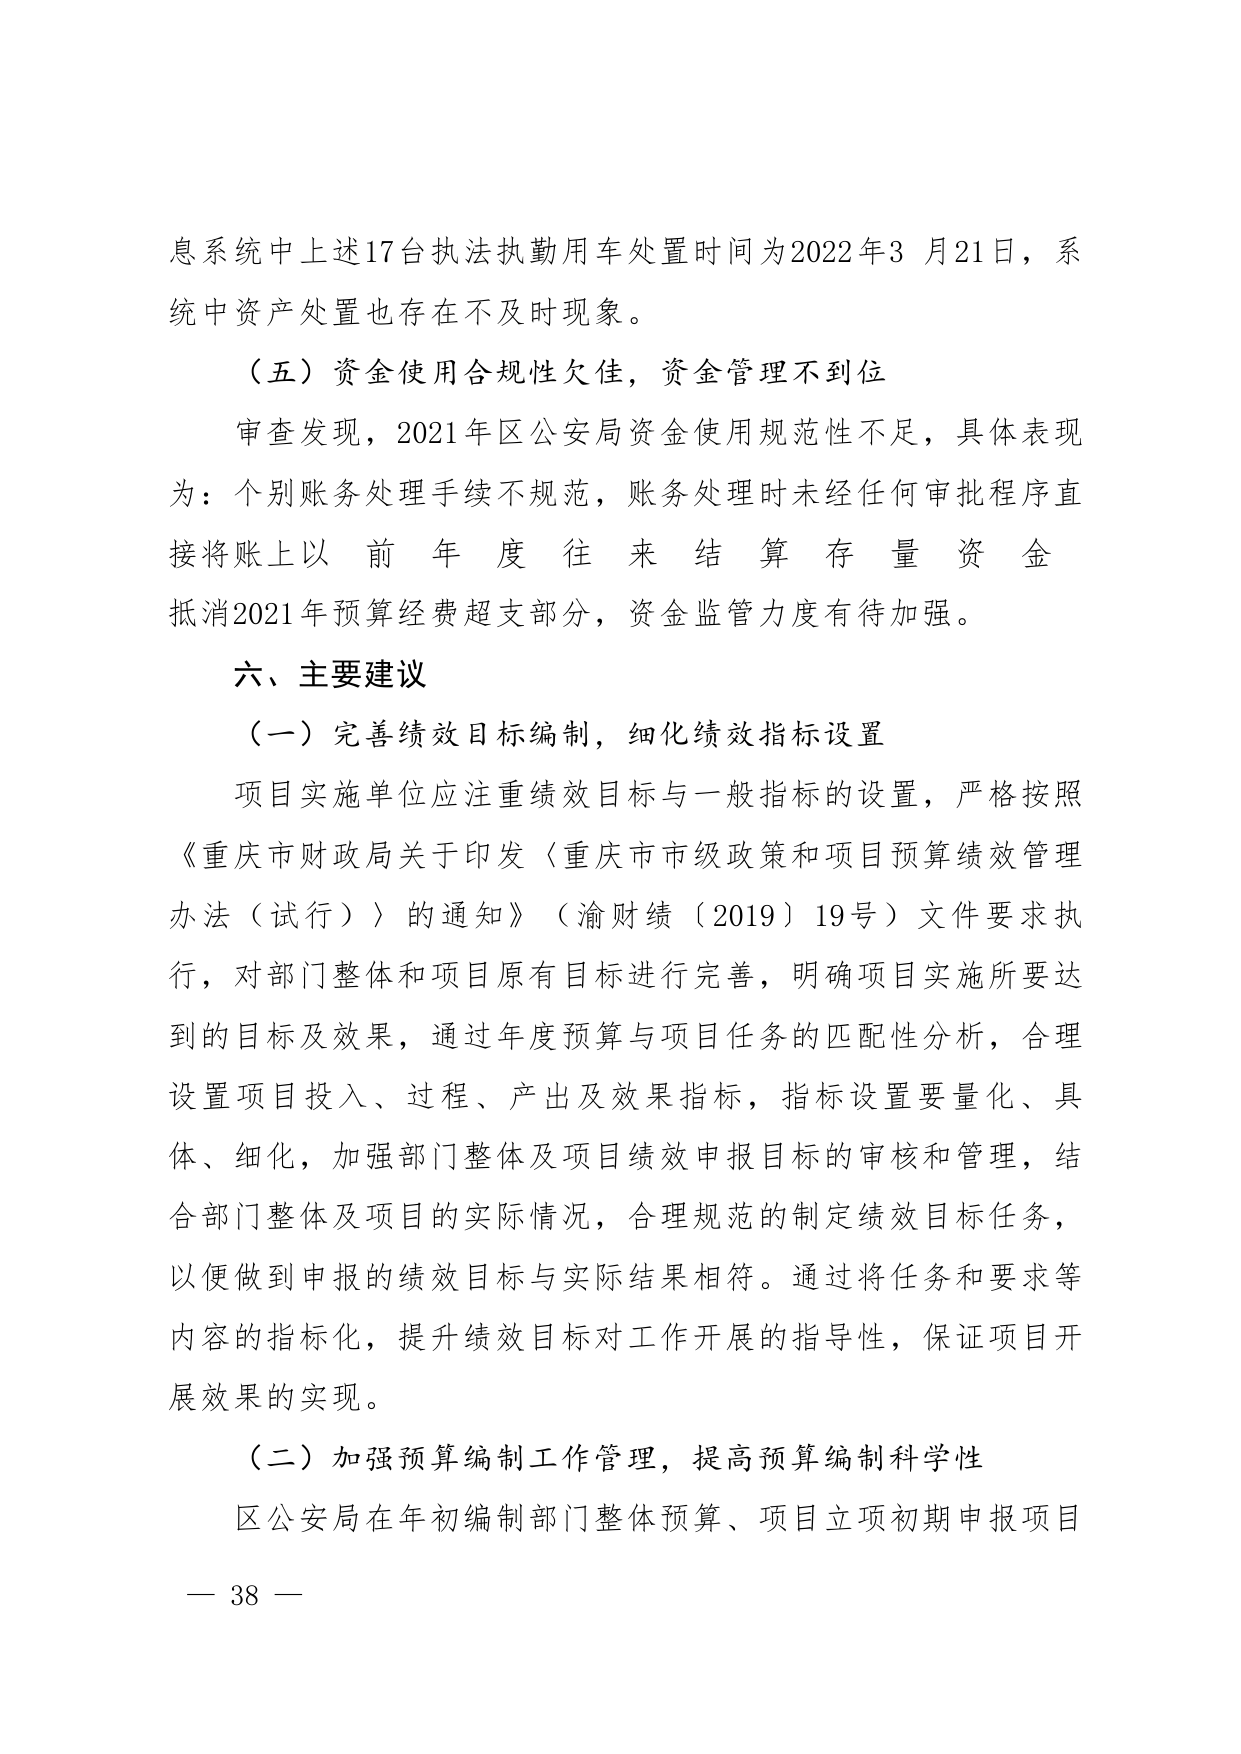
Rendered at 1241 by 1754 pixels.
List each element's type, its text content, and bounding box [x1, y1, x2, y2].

text 审查发现，2021年区公安局资金使用规范性不足，具体表现为：个别账务处理手续不规范，账务处理时未经任何审批程序直接将账上以前年度往来结算存量资金抵消2021年预算经费超支部分，资金监管力度有待加强。 [167, 400, 1085, 642]
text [167, 219, 1085, 340]
text （二）加强预算编制工作管理，提高预算编制科学性 [167, 1426, 1085, 1486]
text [167, 1486, 1085, 1546]
text （一）完善绩效目标编制，细化绩效指标设置 [167, 702, 1085, 762]
text 项目实施单位应注重绩效目标与一般指标的设置，严格按照《重庆市财政局关于印发〈重庆市市级政策和项目预算绩效管理办法（试行）〉的通知》（渝财绩〔2019〕19号）文件要求执行，对部门整体和项目原有目标进行完善，明确项目实施所要达到的目标及效果，通过年度预算与项目任务的匹配性分析，合理设置项目投入、过程、产出及效果指标，指标设置要量化、具体、细化，加强部门整体及项目绩效申报目标的审核和管理，结合部门整体及项目的实际情况，合理规范的制定绩效目标任务，以便做到申报的绩效目标与实际结果相符。通过将任务和要求等内容的指标化，提升绩效目标对工作开展的指导性，保证项目开展效果的实现。 [167, 762, 1085, 1426]
text 六、主要建议 [167, 642, 1085, 702]
text （五）资金使用合规性欠佳，资金管理不到位 [167, 340, 1085, 400]
